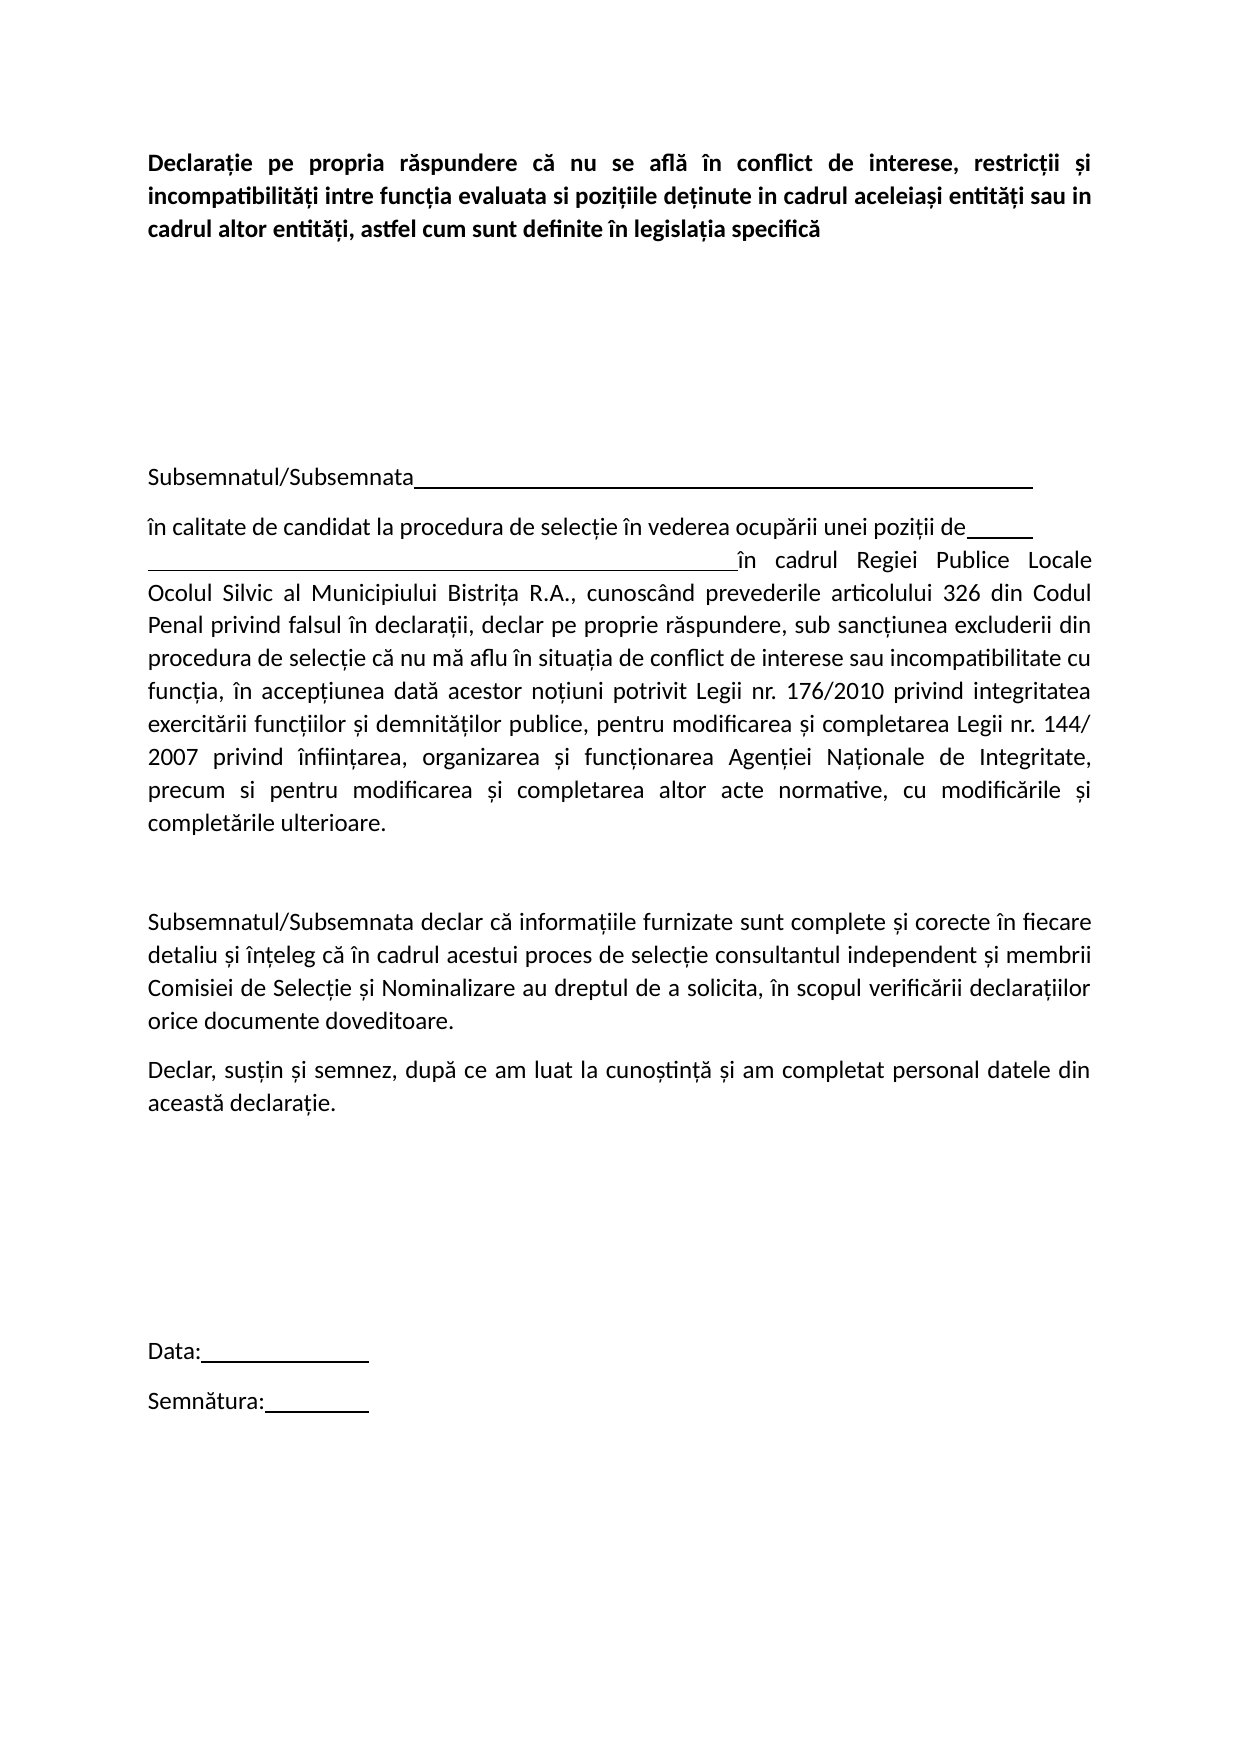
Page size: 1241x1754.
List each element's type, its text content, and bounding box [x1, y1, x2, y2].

text în calitate de candidat la procedura de selecție în vederea ocupării unei poziții de în cadrul Regiei Publice Locale Ocolul Silvic al Municipiului Bistrița R.A., cunoscând prevederile articolului 326 din Codul Penal privind falsul în declarații, declar pe proprie răspundere, sub sancțiunea excluderii din procedura de selecție că nu mă aflu în situația de conflict de interese sau incompatibilitate cu funcția, în accepțiunea dată acestor noțiuni potrivit Legii nr. 176/2010 privind integritatea exercitării funcțiilor și demnităților publice, pentru modificarea și completarea Legii nr. 144/ 2007 privind înființarea, organizarea și funcționarea Agenției Naționale de Integritate, precum si pentru modificarea și completarea altor acte normative, cu modificările și completările ulterioare. [148, 511, 1093, 838]
text Declar, susțin și semnez, după ce am luat la cunoștință și am completat personal datele din această declarație. [148, 1055, 1093, 1118]
text Semnătura: [148, 1385, 1093, 1416]
text Declarație pe propria răspundere că nu se află în conflict de interese, restricții și incompatibilități intre funcția evaluata si pozițiile deținute in cadrul aceleiași entități sau in cadrul altor entități, astfel cum sunt definite în legislația specifică [148, 148, 1093, 244]
text Subsemnatul/Subsemnata [148, 461, 1093, 492]
text Subsemnatul/Subsemnata declar că informațiile furnizate sunt complete și corecte în fiecare detaliu și înțeleg că în cadrul acestui proces de selecție consultantul independent și membrii Comisiei de Selecție și Nominalizare au dreptul de a solicita, în scopul verificării declarațiilor orice documente doveditoare. [148, 906, 1093, 1036]
text Data: [148, 1336, 1093, 1366]
